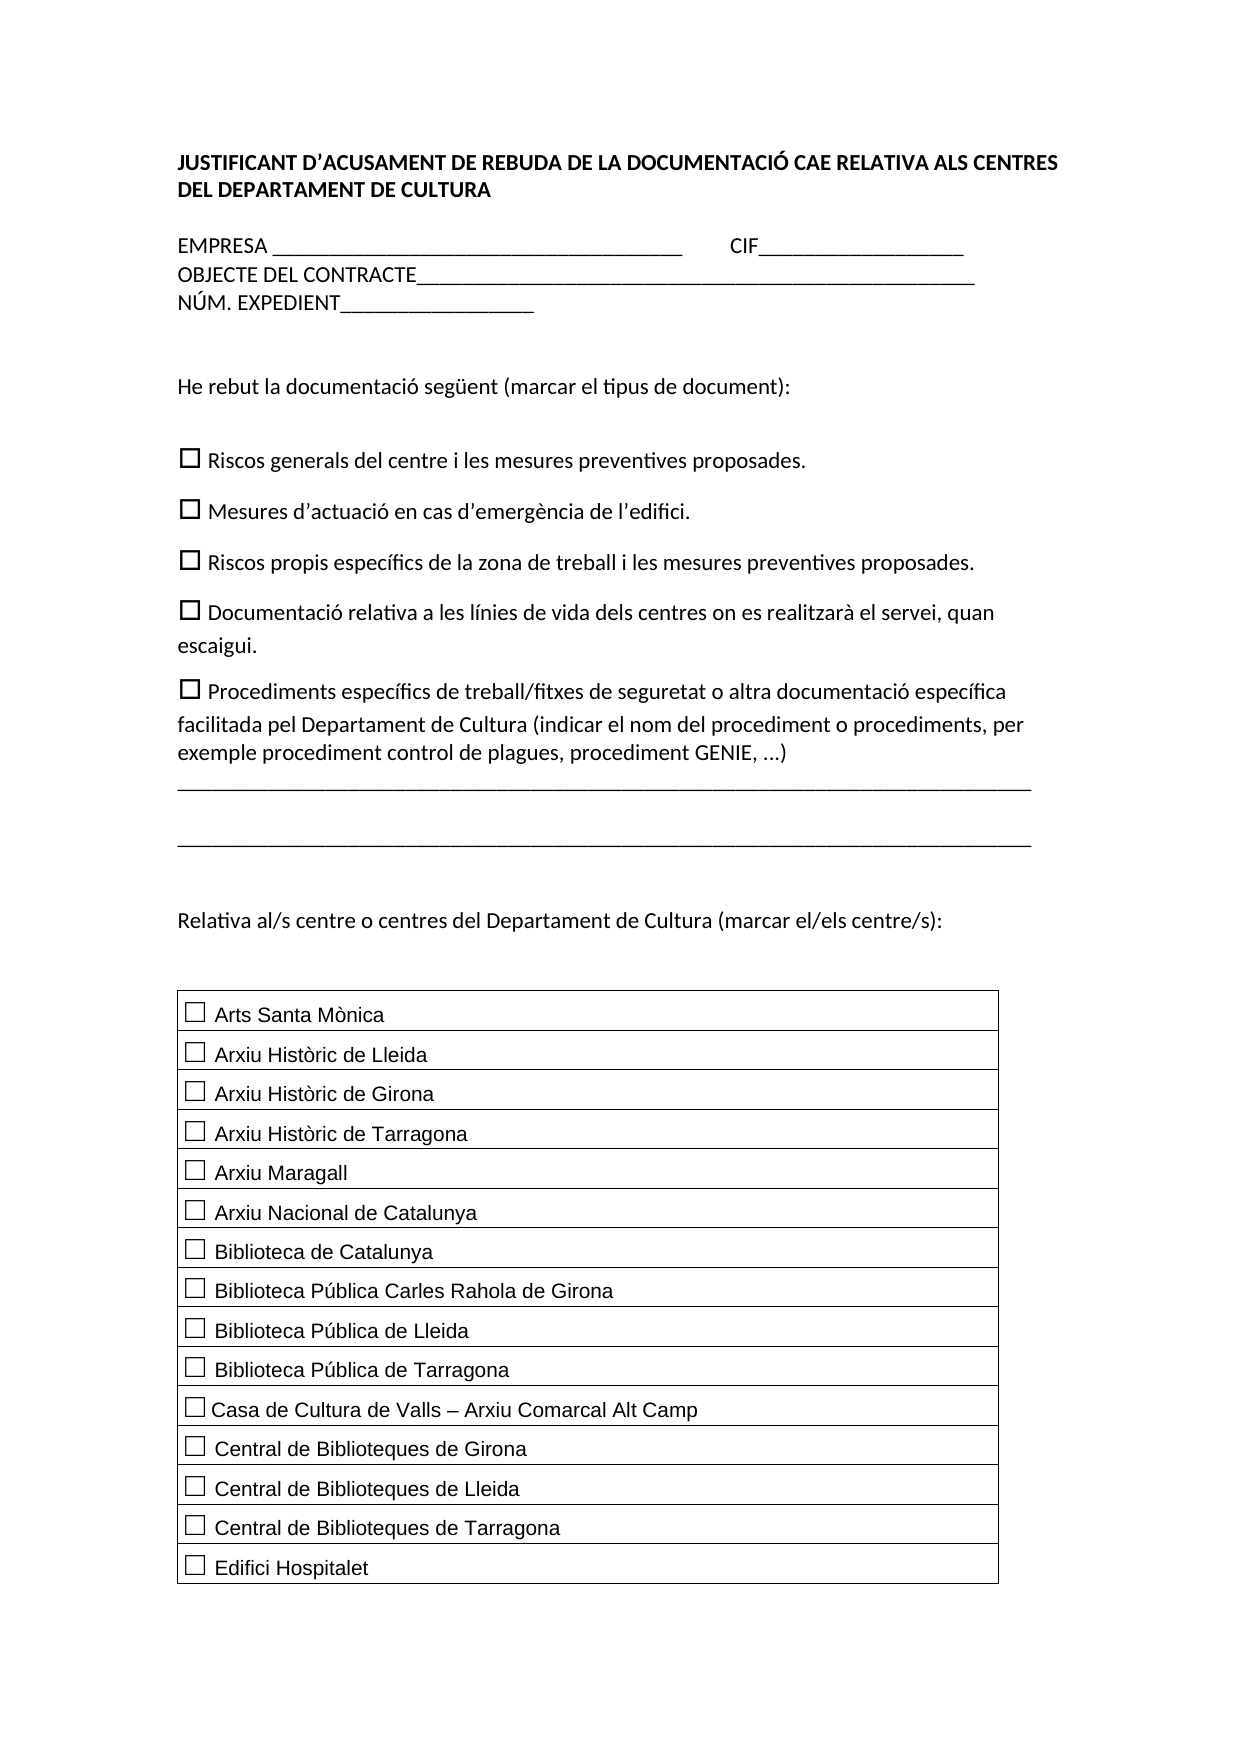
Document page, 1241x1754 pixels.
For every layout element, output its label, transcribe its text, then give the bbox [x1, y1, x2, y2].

table_cell □ Central de Biblioteques de Lleida [178, 1465, 998, 1503]
text EMPRESA ____________________________________ CIF__________________ [177, 232, 1063, 260]
text □ Riscos propis específics de la zona de treball i les mesures preventives proposades. [177, 529, 1063, 580]
text ___________________________________________________________________________ [177, 822, 1063, 850]
table_cell □ Biblioteca Pública de Tarragona [178, 1347, 998, 1385]
table_cell □ Arxiu Nacional de Catalunya [178, 1189, 998, 1227]
text □ Riscos generals del centre i les mesures preventives proposades. [177, 428, 1063, 479]
table_cell □ Arxiu Històric de Girona [178, 1070, 998, 1109]
text JUSTIFICANT D’ACUSAMENT DE REBUDA DE LA DOCUMENTACIÓ CAE RELATIVA ALS CENTRES DEL DEPARTAMENT DE CULTURA [177, 148, 1063, 204]
table_header □ Arts Santa Mònica [178, 991, 998, 1030]
text He rebut la documentació següent (marcar el tipus de document): [177, 372, 1063, 400]
text OBJECTE DEL CONTRACTE_________________________________________________ [177, 260, 1063, 288]
text □ Procediments específics de treball/fitxes de seguretat o altra documentació específica facilitada pel Departament de Cultura (indicar el nom del procediment o procediments, per exemple procediment control de plagues, procediment GENIE, ...) [177, 659, 1063, 766]
text NÚM. EXPEDIENT_________________ [177, 288, 1063, 316]
table_cell □ Central de Biblioteques de Girona [178, 1426, 998, 1464]
table_cell □ Arxiu Maragall [178, 1149, 998, 1188]
table_cell □ Arxiu Històric de Lleida [178, 1031, 998, 1069]
table_cell □ Central de Biblioteques de Tarragona [178, 1505, 998, 1543]
text ___________________________________________________________________________ [177, 766, 1063, 794]
text Relativa al/s centre o centres del Departament de Cultura (marcar el/els centre/s): [177, 906, 1063, 934]
table_cell □ Biblioteca Pública de Lleida [178, 1307, 998, 1346]
table_cell □ Edifici Hospitalet [178, 1544, 998, 1582]
table_cell □ Casa de Cultura de Valls – Arxiu Comarcal Alt Camp [178, 1386, 998, 1424]
table_cell □ Biblioteca de Catalunya [178, 1228, 998, 1267]
table_cell □ Arxiu Històric de Tarragona [178, 1110, 998, 1148]
table_cell □ Biblioteca Pública Carles Rahola de Girona [178, 1268, 998, 1306]
text □ Mesures d’actuació en cas d’emergència de l’edifici. [177, 479, 1063, 529]
text □ Documentació relativa a les línies de vida dels centres on es realitzarà el servei, quan escaigui. [177, 580, 1063, 659]
